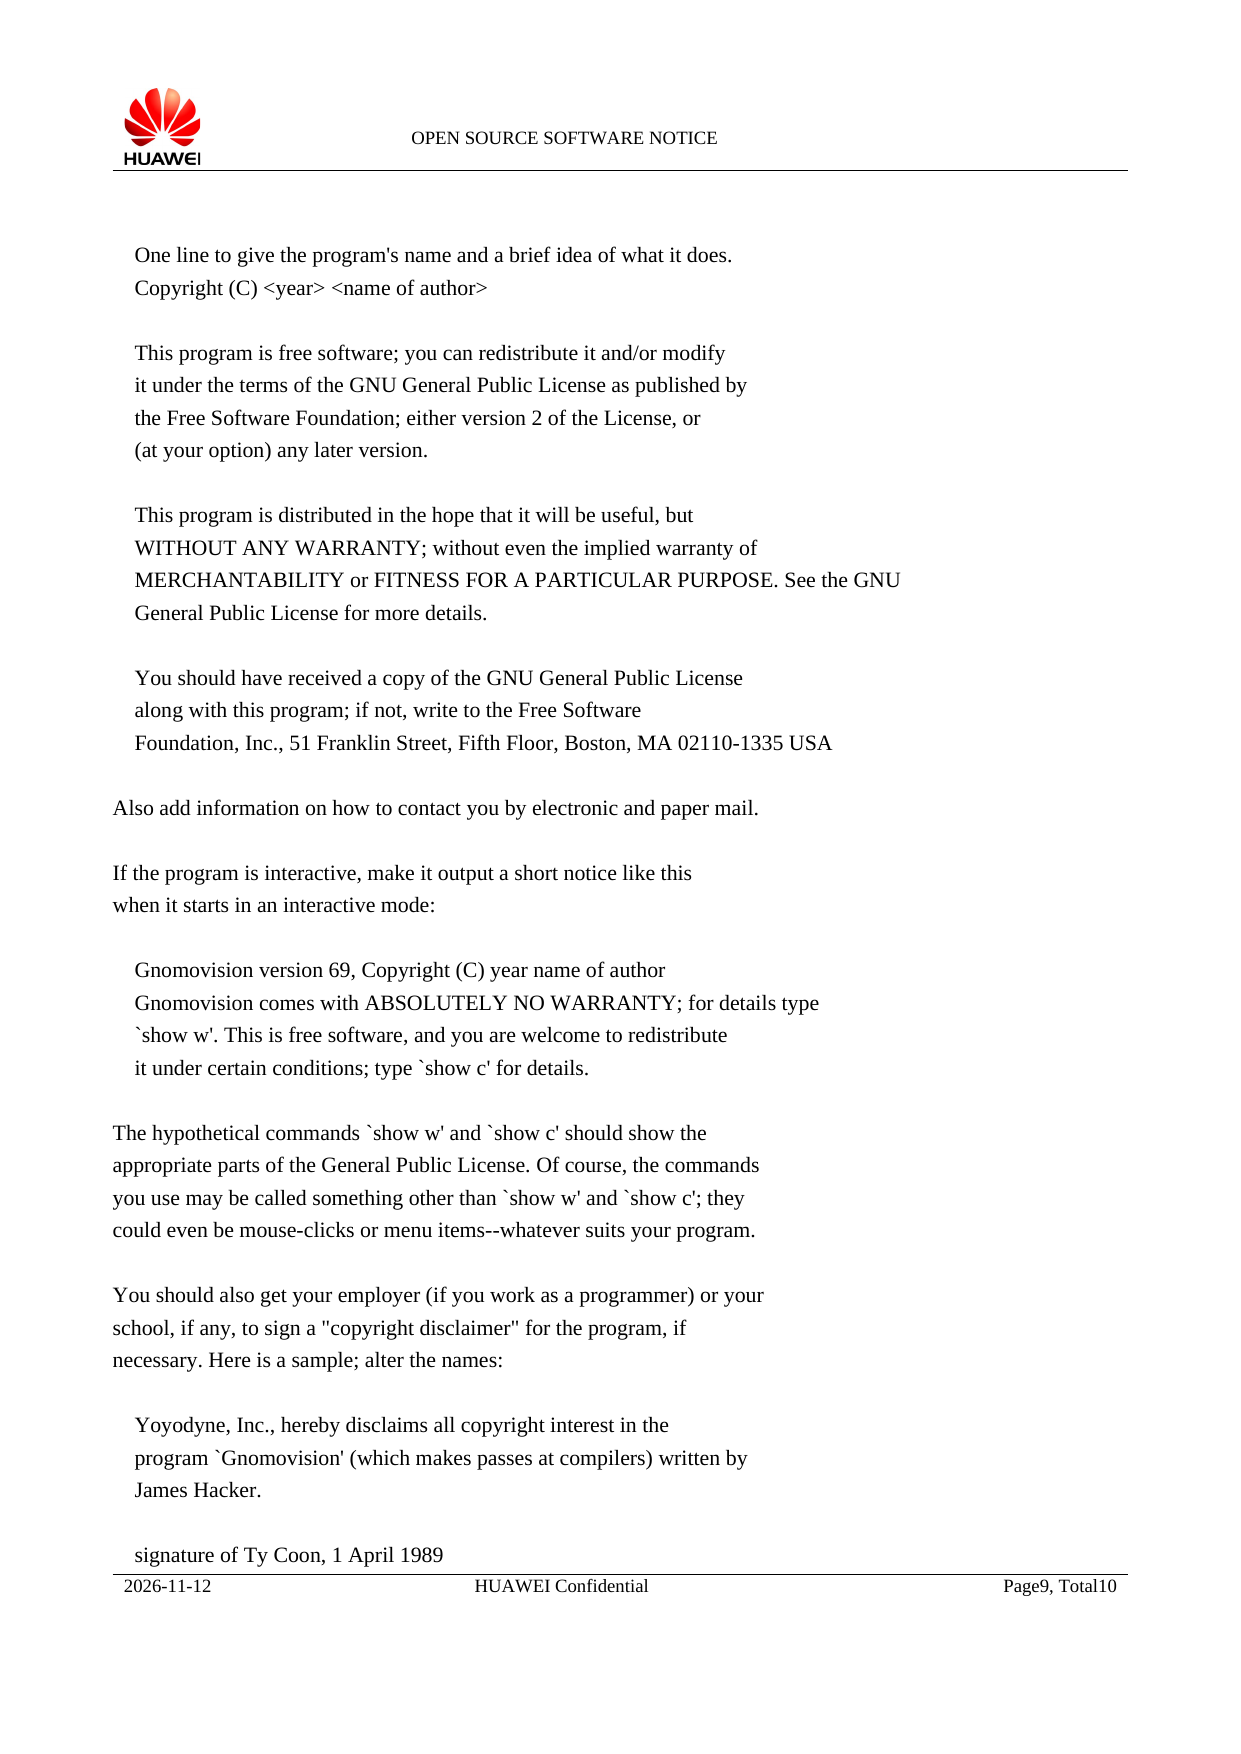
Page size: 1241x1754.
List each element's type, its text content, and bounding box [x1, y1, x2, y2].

picture [124, 88, 201, 165]
